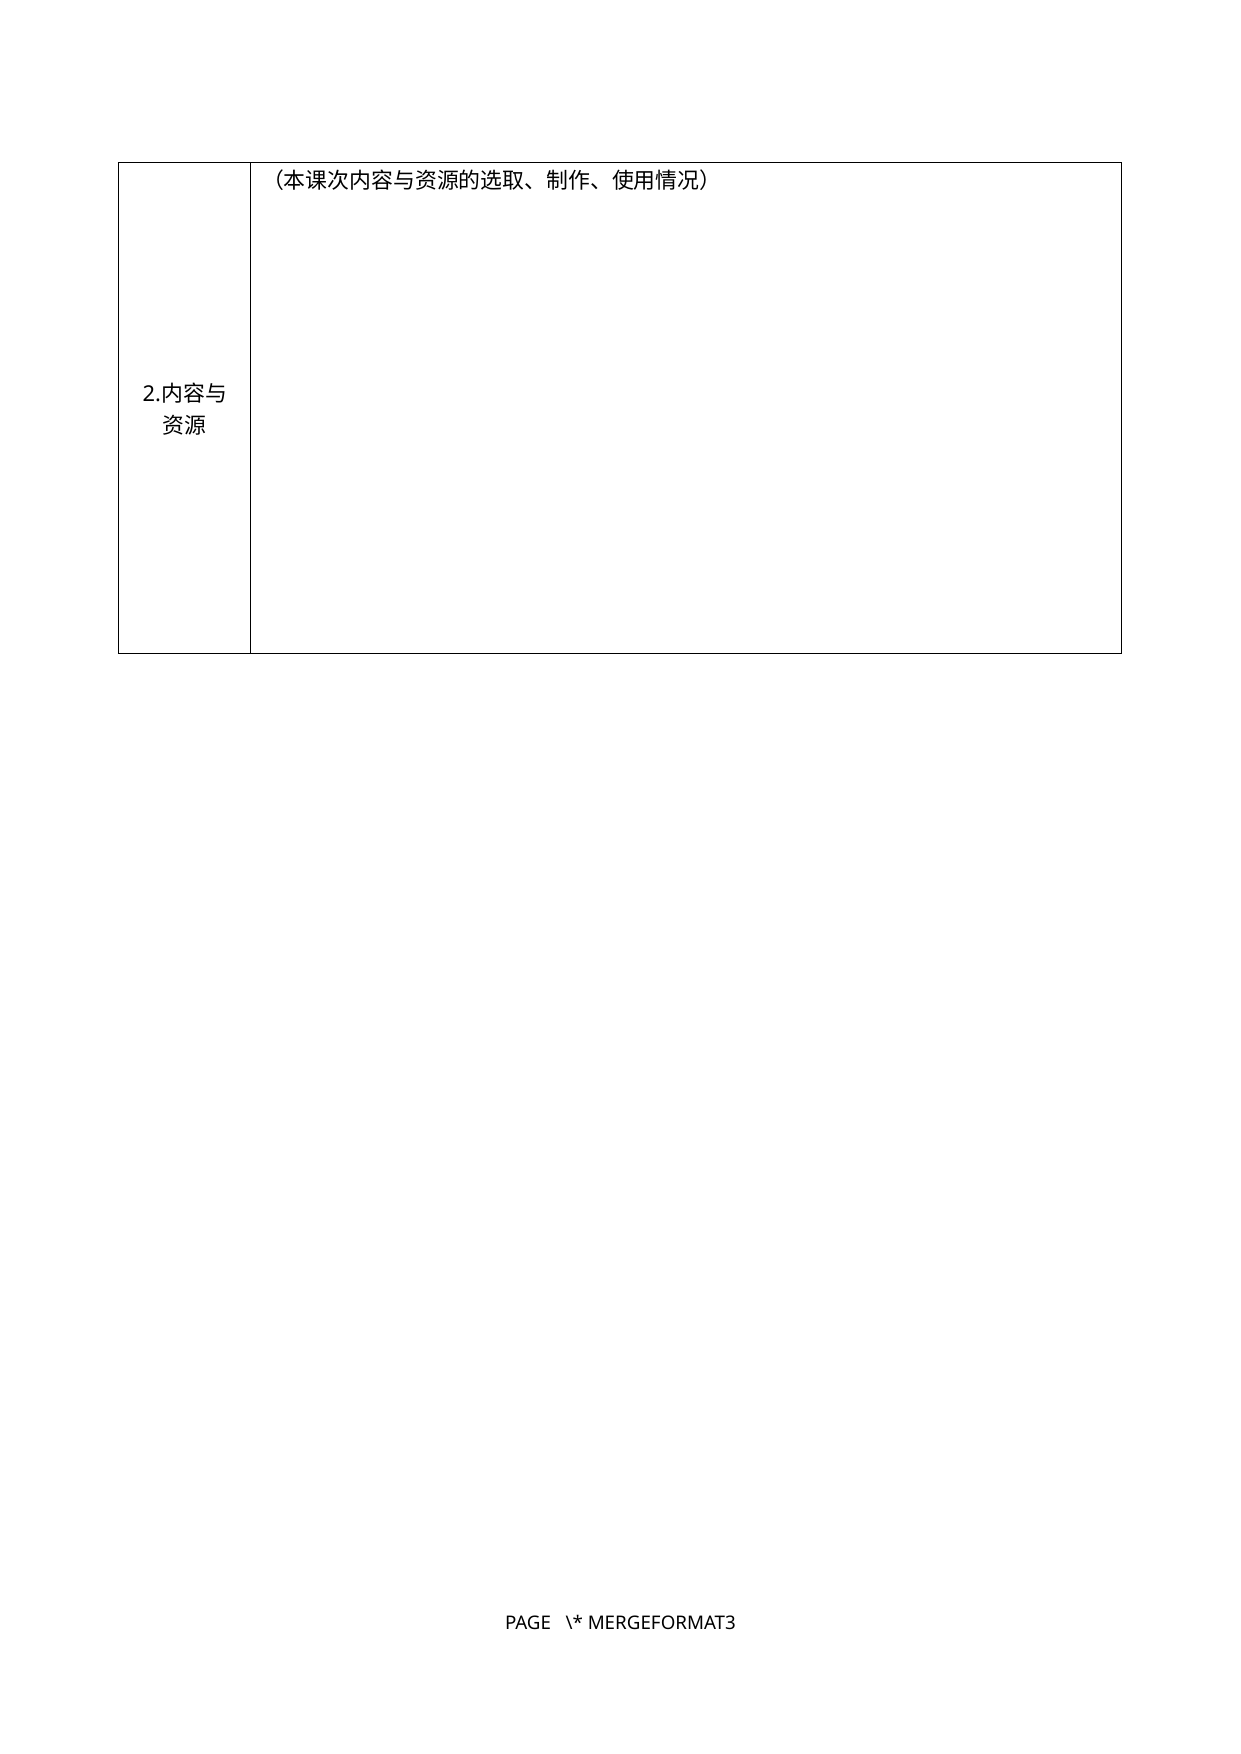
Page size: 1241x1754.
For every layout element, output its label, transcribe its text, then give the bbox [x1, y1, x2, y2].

table_cell 2.内容与 资源 [119, 163, 250, 653]
table_cell （本课次内容与资源的选取、制作、使用情况） [251, 163, 1121, 653]
